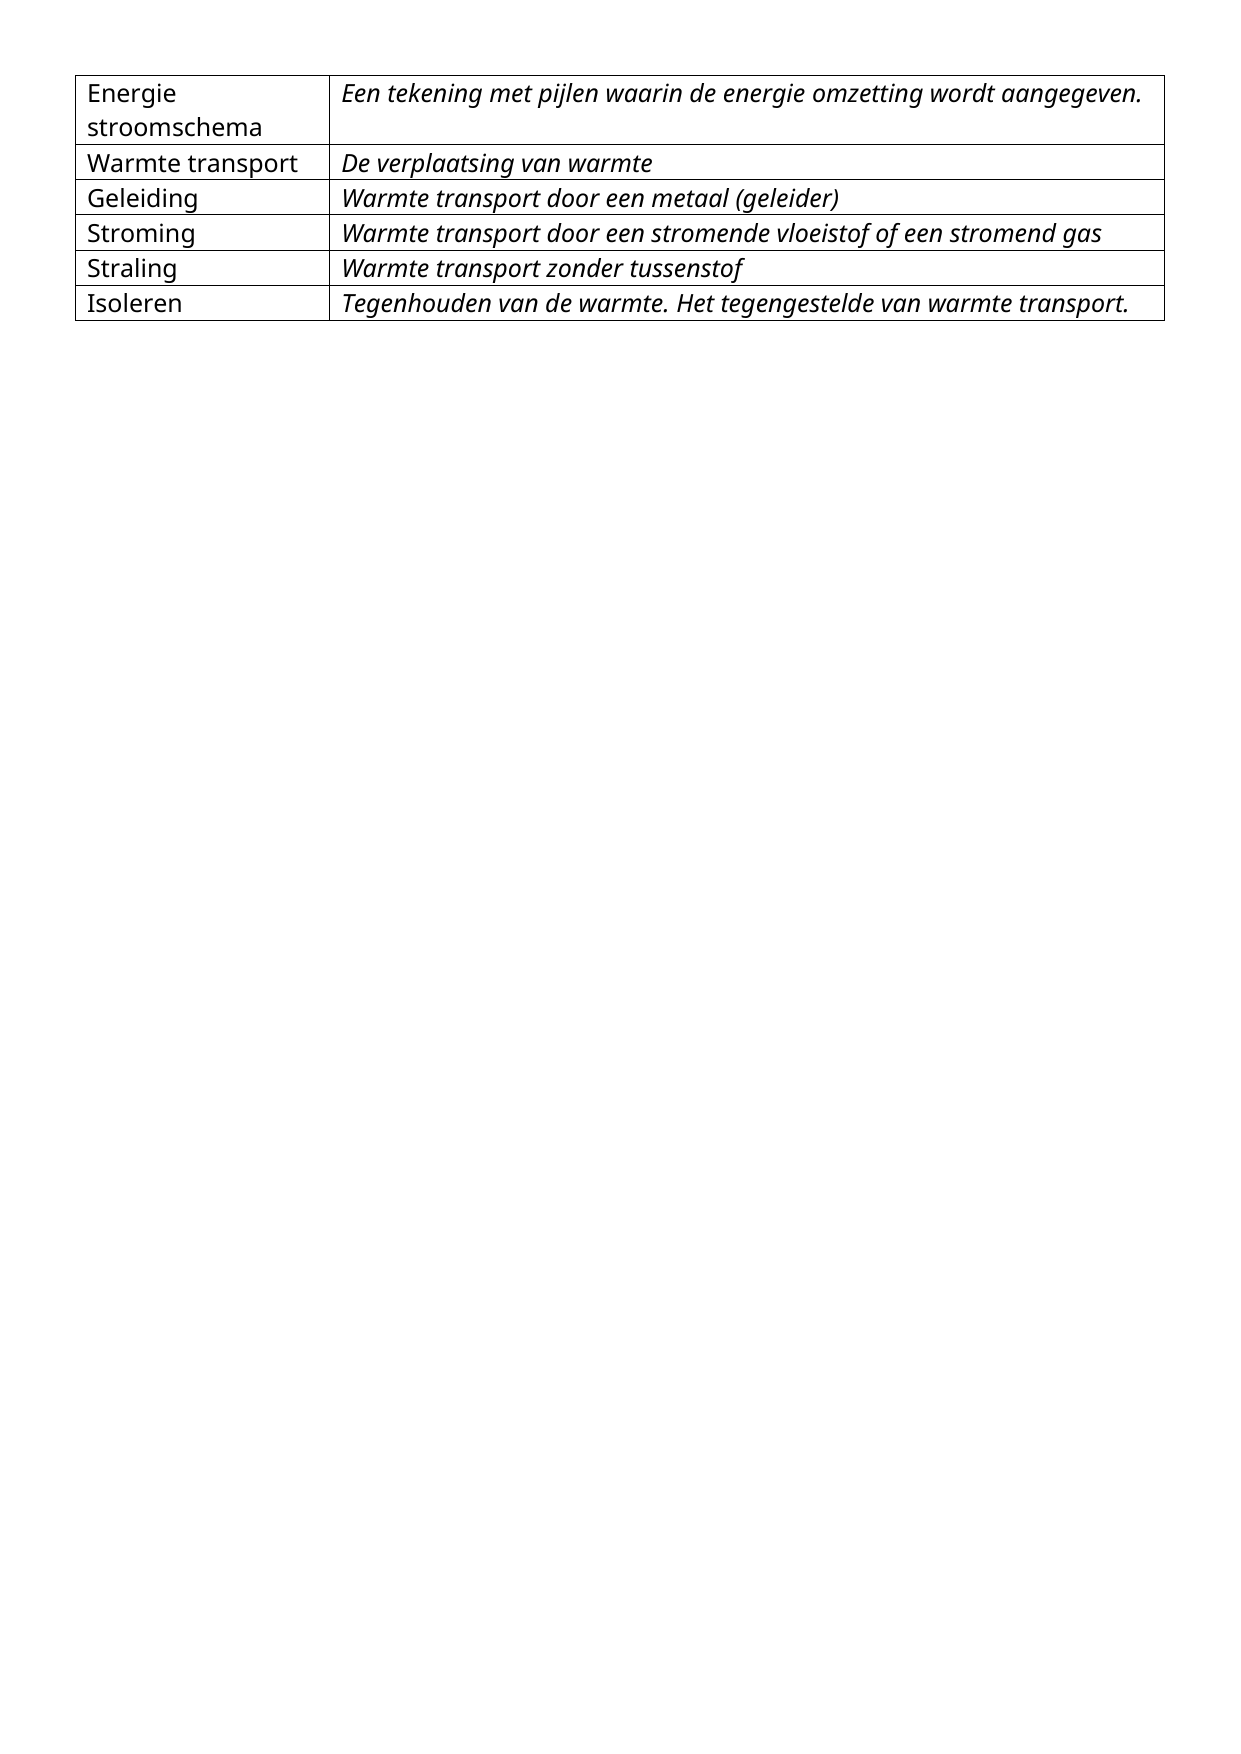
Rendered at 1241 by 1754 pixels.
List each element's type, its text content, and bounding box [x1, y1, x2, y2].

table_cell Een tekening met pijlen waarin de energie omzetting wordt aangegeven. [330, 76, 1164, 144]
table_cell Warmte transport door een metaal (geleider) [330, 180, 1164, 214]
table_cell Warmte transport zonder tussenstof [330, 251, 1164, 284]
table_cell Isoleren [76, 286, 329, 320]
table_cell Geleiding [76, 180, 329, 214]
table_cell De verplaatsing van warmte [330, 145, 1164, 179]
table_cell Energie stroomschema [76, 76, 329, 144]
table_cell Tegenhouden van de warmte. Het tegengestelde van warmte transport. [330, 286, 1164, 320]
table_cell Warmte transport [76, 145, 329, 179]
table_cell Straling [76, 251, 329, 284]
table_cell Stroming [76, 215, 329, 249]
table_cell Warmte transport door een stromende vloeistof of een stromend gas [330, 215, 1164, 249]
